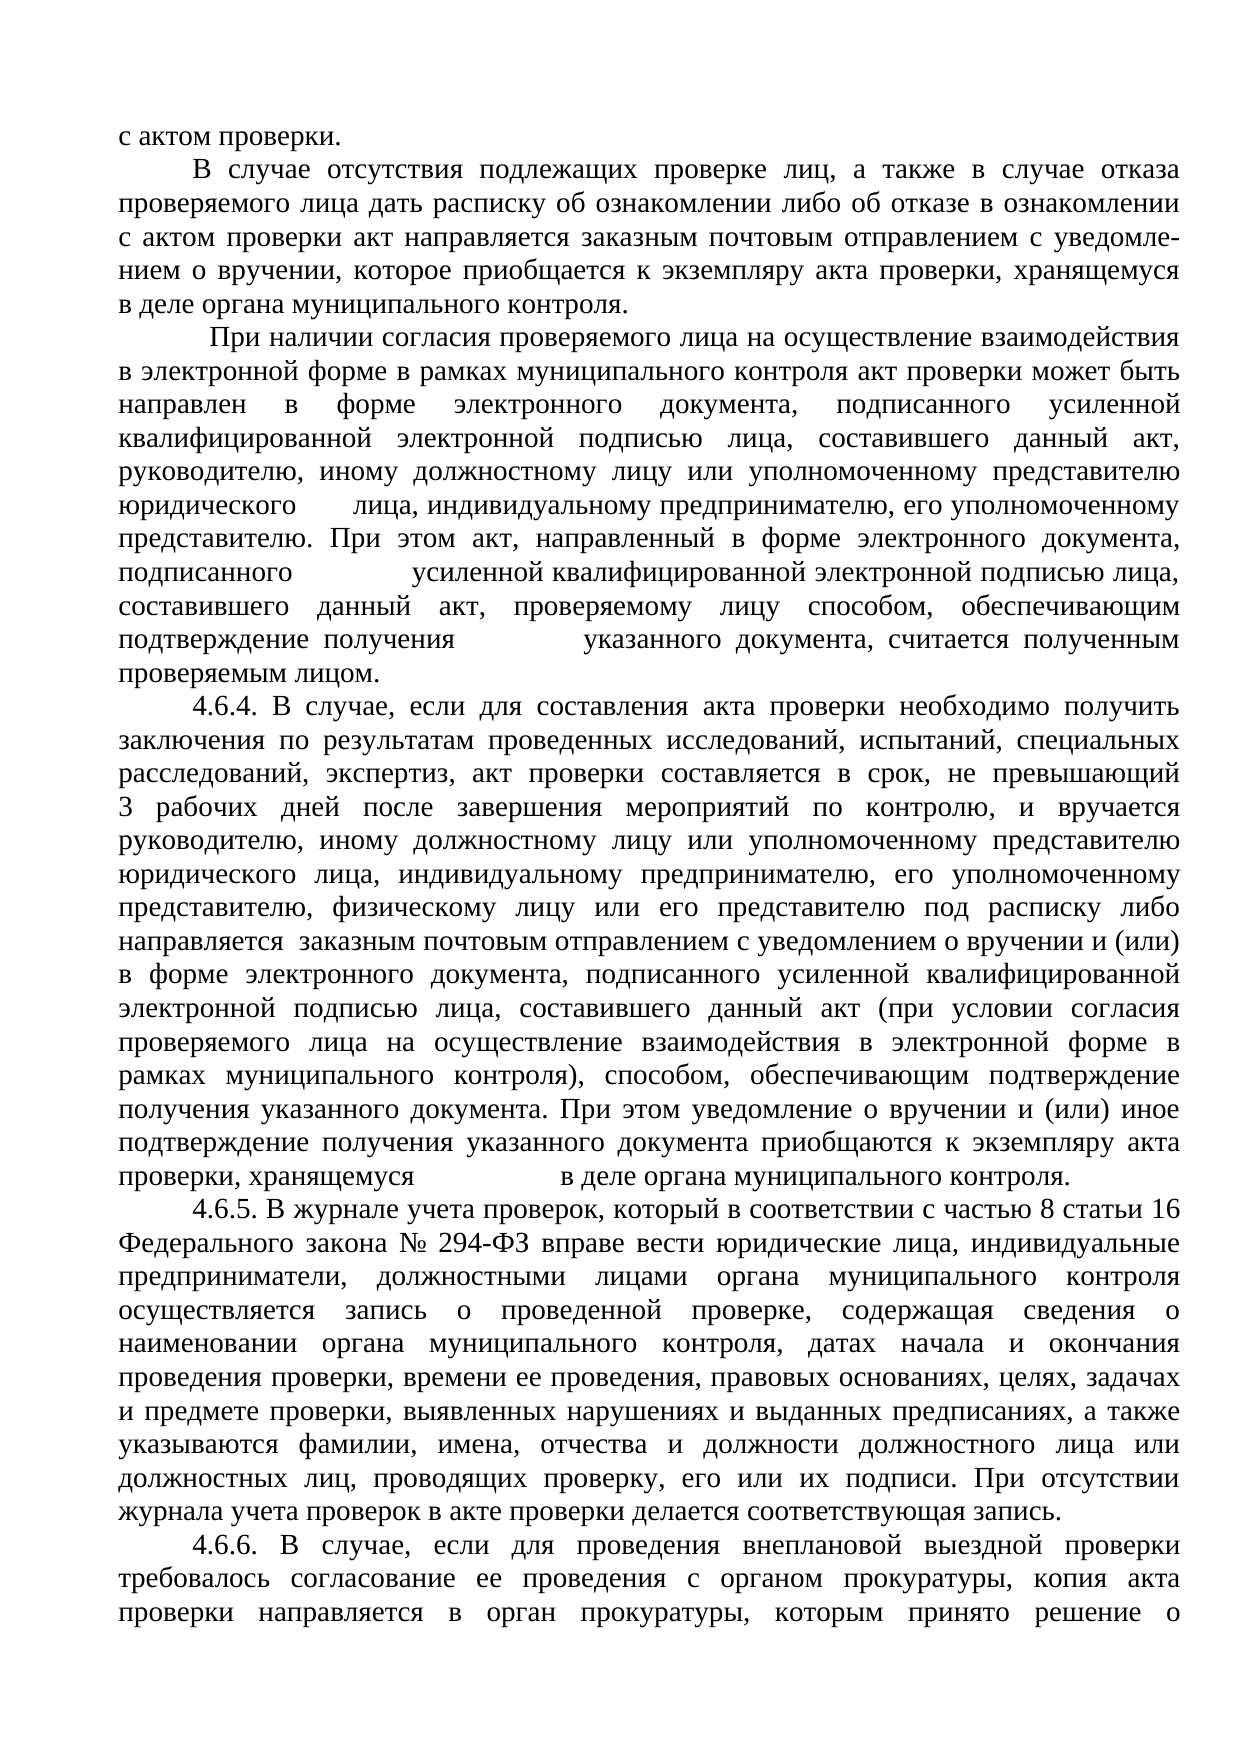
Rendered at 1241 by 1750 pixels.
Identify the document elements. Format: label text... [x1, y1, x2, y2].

text 4.6.5. В журнале учета проверок, который в соответствии с частью 8 статьи 16 Федерального закона № 294-ФЗ вправе вести юридические лица, индивидуальные предприниматели, должностными лицами органа муниципального контроля осуществляется запись о проведенной проверке, содержащая сведения о наименовании органа муниципального контроля, датах начала и окончания проведения проверки, времени ее проведения, правовых основаниях, целях, задачах и предмете проверки, выявленных нарушениях и выданных предписаниях, а также указываются фамилии, имена, отчества и должности должностного лица или должностных лиц, проводящих проверку, его или их подписи. При отсутствии журнала учета проверок в акте проверки делается соответствующая запись. [118, 1191, 1181, 1527]
text 4.6.4. В случае, если для составления акта проверки необходимо получить заключения по результатам проведенных исследований, испытаний, специальных расследований, экспертиз, акт проверки составляется в срок, не превышающий 3 рабочих дней после завершения мероприятий по контролю, и вручается руководителю, иному должностному лицу или уполномоченному представителю юридического лица, индивидуальному предпринимателю, его уполномоченному представителю, физическому лицу или его представителю под расписку либо направляется заказным почтовым отправлением с уведомлением о вручении и (или) в форме электронного документа, подписанного усиленной квалифицированной электронной подписью лица, составившего данный акт (при условии согласия проверяемого лица на осуществление взаимодействия в электронной форме в рамках муниципального контроля), способом, обеспечивающим подтверждение получения указанного документа. При этом уведомление о вручении и (или) иное подтверждение получения указанного документа приобщаются к экземпляру акта проверки, хранящемуся в деле органа муниципального контроля. [118, 688, 1181, 1191]
text При наличии согласия проверяемого лица на осуществление взаимодействия в электронной форме в рамках муниципального контроля акт проверки может быть направлен в форме электронного документа, подписанного усиленной квалифицированной электронной подписью лица, составившего данный акт, руководителю, иному должностному лицу или уполномоченному представителю юридического лица, индивидуальному предпринимателю, его уполномоченному представителю. При этом акт, направленный в форме электронного документа, подписанного усиленной квалифицированной электронной подписью лица, составившего данный акт, проверяемому лицу способом, обеспечивающим подтверждение получения указанного документа, считается полученным проверяемым лицом. [118, 319, 1181, 688]
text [118, 1527, 1181, 1627]
text В случае отсутствия подлежащих проверке лиц, а также в случае отказа проверяемого лица дать расписку об ознакомлении либо об отказе в ознакомлении с актом проверки акт направляется заказным почтовым отправлением с уведомле-нием о вручении, которое приобщается к экземпляру акта проверки, хранящемуся в деле органа муниципального контроля. [118, 152, 1181, 319]
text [118, 118, 1181, 152]
